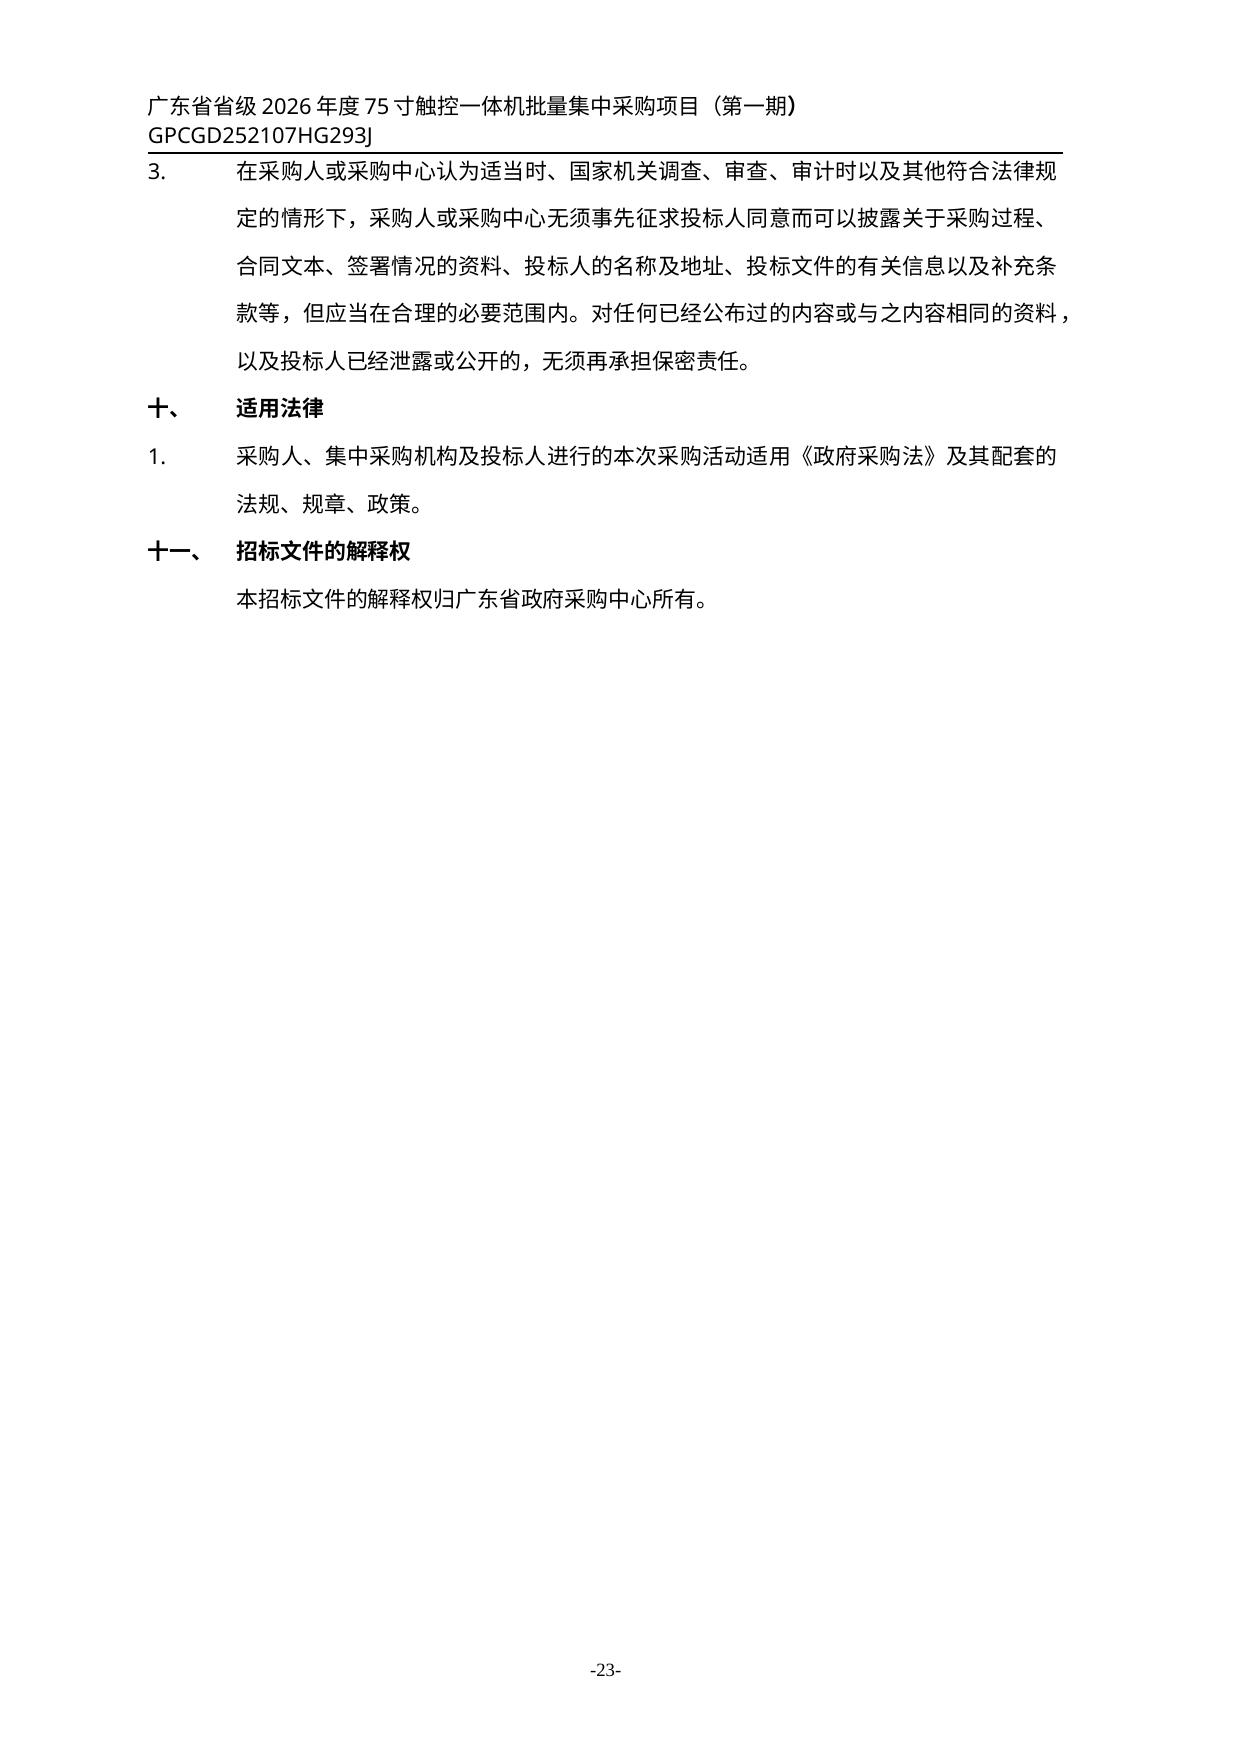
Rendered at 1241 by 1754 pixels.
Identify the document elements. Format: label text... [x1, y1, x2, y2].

text 1. 采购人、集中采购机构及投标人进行的本次采购活动适用《政府采购法》及其配套的法规、规章、政策。 [148, 439, 1060, 518]
text 十一、 招标文件的解释权 [148, 534, 1060, 566]
text 十、 适用法律 [148, 391, 1063, 423]
text 本招标文件的解释权归广东省政府采购中心所有。 [148, 582, 1060, 613]
text 3. 在采购人或采购中心认为适当时、国家机关调查、审查、审计时以及其他符合法律规定的情形下，采购人或采购中心无须事先征求投标人同意而可以披露关于采购过程、合同文本、签署情况的资料、投标人的名称及地址、投标文件的有关信息以及补充条款等，但应当在合理的必要范围内。对任何已经公布过的内容或与之内容相同的资料，以及投标人已经泄露或公开的，无须再承担保密责任。 [148, 154, 1060, 376]
